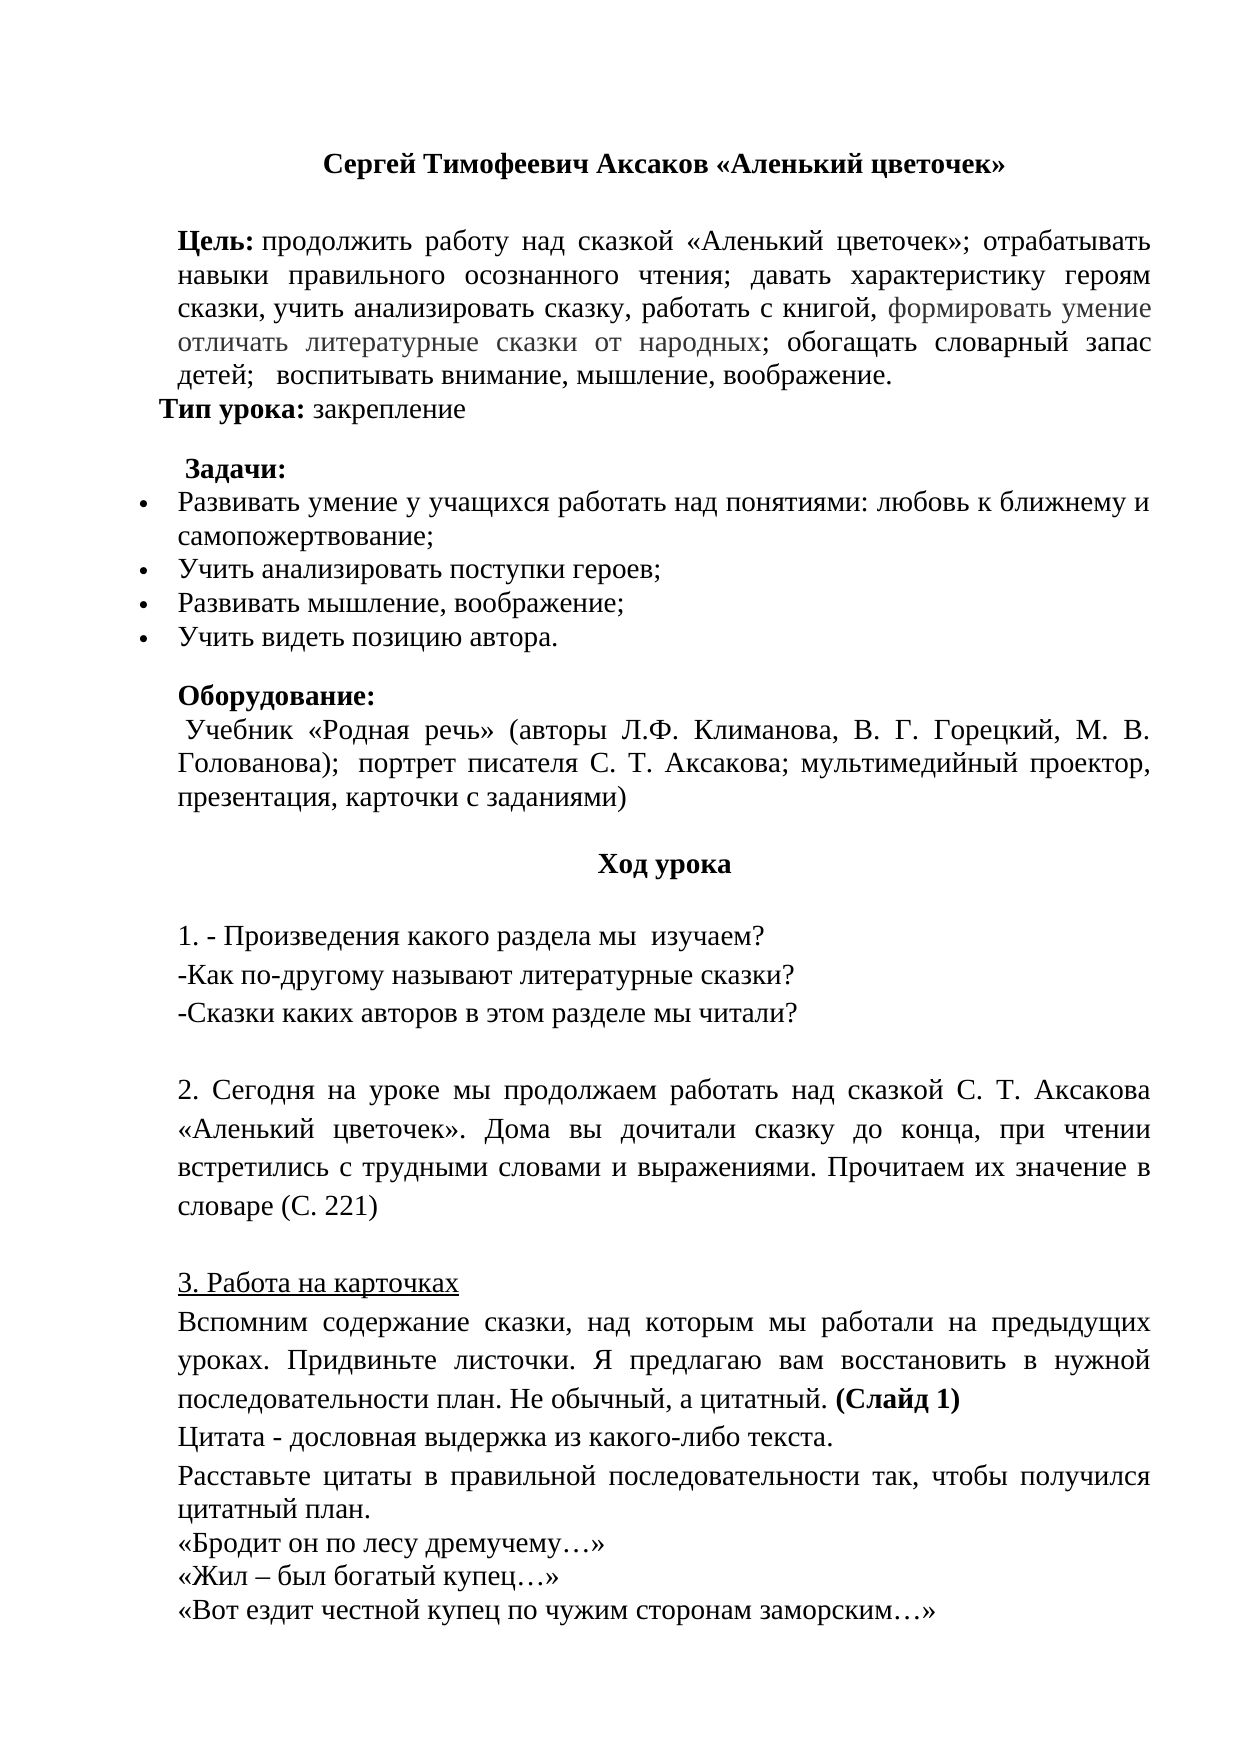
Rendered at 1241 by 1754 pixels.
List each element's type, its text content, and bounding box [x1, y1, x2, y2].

text Цитата - дословная выдержка из какого-либо текста. [177, 1419, 1152, 1453]
text 3. Работа на карточках [177, 1265, 1152, 1299]
text -Как по-другому называют литературные сказки? [177, 957, 1152, 990]
text Вспомним содержание сказки, над которым мы работали на предыдущих уроках. Придвиньте листочки. Я предлагаю вам восстановить в нужной последовательности план. Не обычный, а цитатный. (Слайд 1) [177, 1304, 1152, 1414]
text «Вот ездит честной купец по чужим сторонам заморским…» [177, 1592, 1152, 1626]
text Расставьте цитаты в правильной последовательности так, чтобы получился цитатный план. [177, 1458, 1152, 1525]
text «Бродит он по лесу дремучему…» [177, 1525, 1152, 1558]
list Развивать умение у учащихся работать над понятиями: любовь к ближнему и самопожертвование; [140, 484, 1152, 552]
text Оборудование: [177, 678, 1152, 712]
text Цель: продолжить работу над сказкой «Аленький цветочек»; отрабатывать навыки правильного осознанного чтения; давать характеристику героям сказки, учить анализировать сказку, работать с книгой, формировать умение отличать литературные сказки от народных; обогащать словарный запас детей; воспитывать внимание, мышление, воображение. [177, 223, 1152, 391]
text «Жил – был богатый купец…» [177, 1558, 1152, 1592]
list Учить анализировать поступки героев; [140, 552, 1152, 585]
list Учить видеть позицию автора. [140, 619, 1152, 652]
text Задачи: [177, 451, 1152, 484]
text 1. - Произведения какого раздела мы изучаем? [177, 918, 1152, 952]
text Учебник «Родная речь» (авторы Л.Ф. Климанова, В. Г. Горецкий, М. В. Голованова); портрет писателя С. Т. Аксакова; мультимедийный проектор, презентация, карточки с заданиями) [177, 712, 1152, 813]
text Сергей Тимофеевич Аксаков «Аленький цветочек» [177, 146, 1152, 180]
text Тип урока: закрепление [158, 391, 1131, 424]
text 2. Сегодня на уроке мы продолжаем работать над сказкой С. Т. Аксакова «Аленький цветочек». Дома вы дочитали сказку до конца, при чтении встретились с трудными словами и выражениями. Прочитаем их значение в словаре (С. 221) [177, 1072, 1152, 1222]
text -Сказки каких авторов в этом разделе мы читали? [177, 995, 1152, 1029]
text Ход урока [177, 846, 1152, 880]
list Развивать мышление, воображение; [140, 585, 1152, 619]
